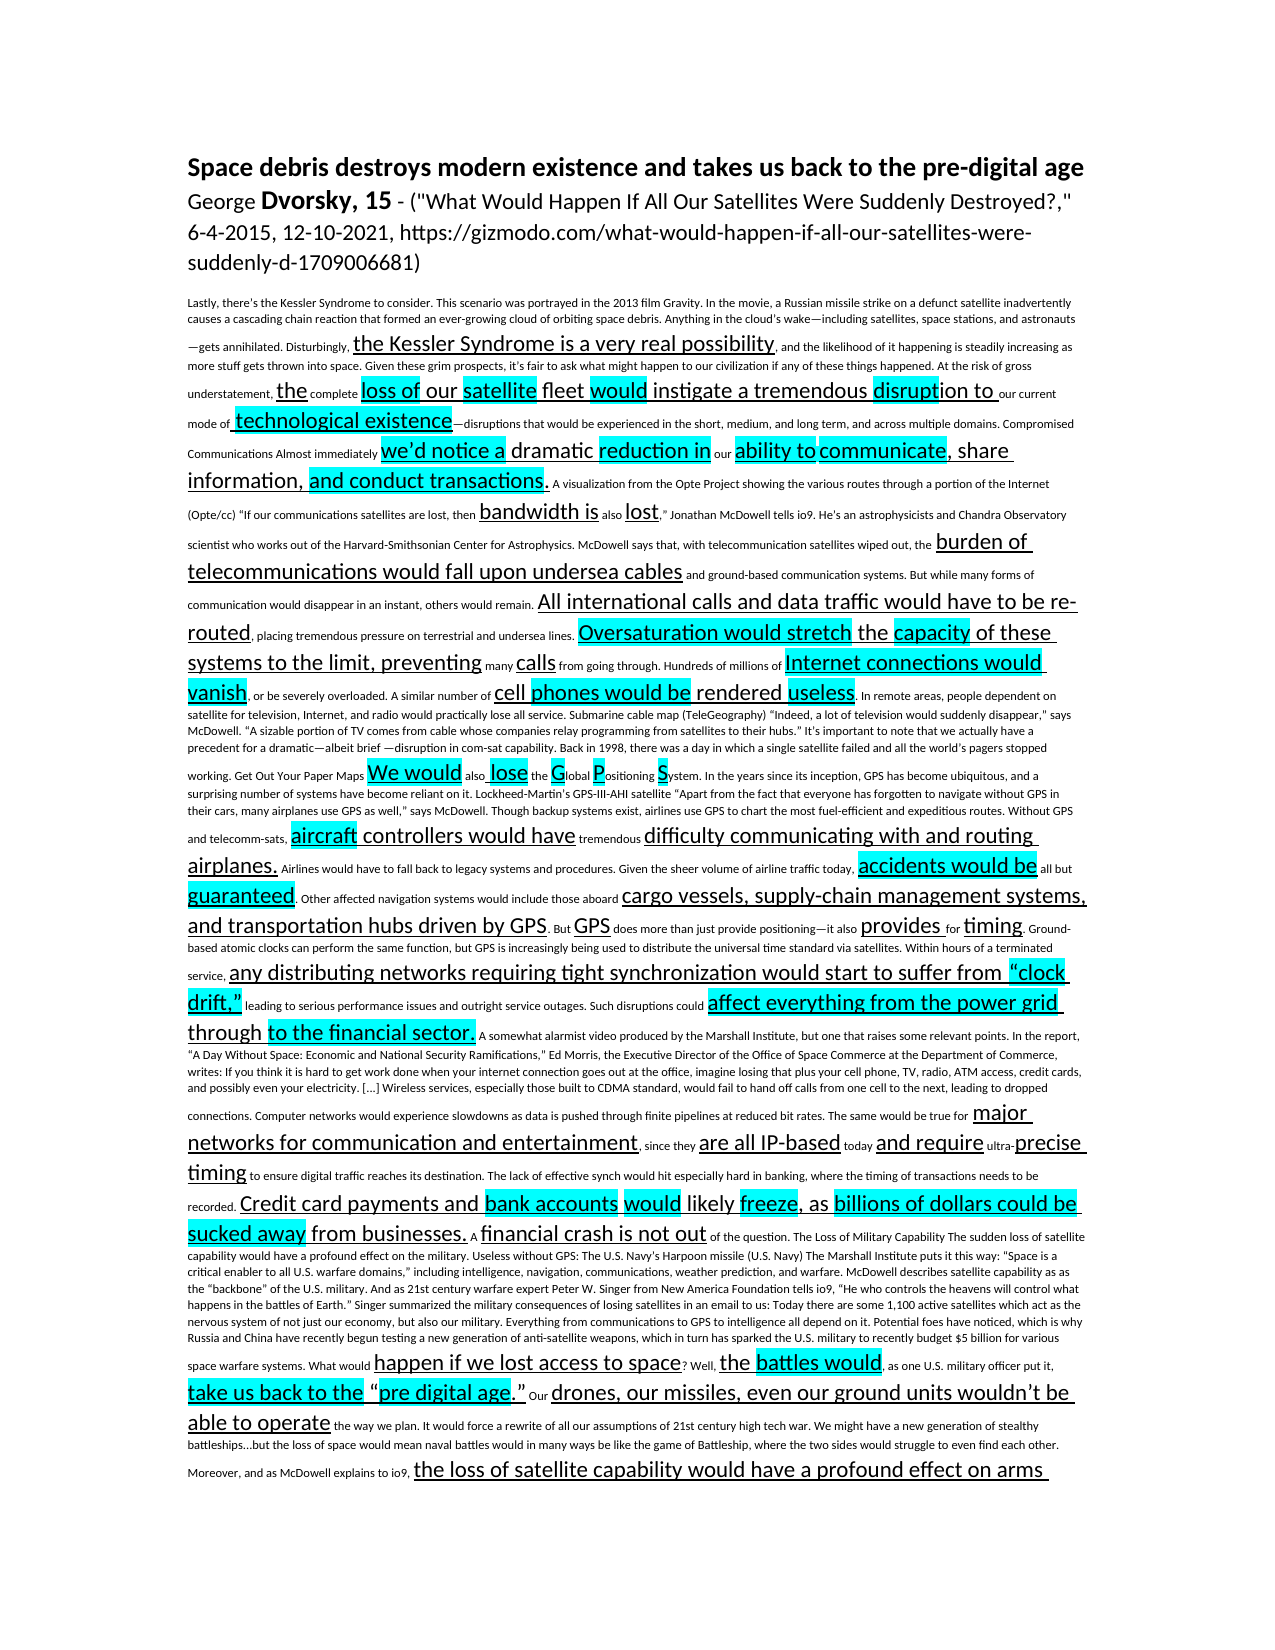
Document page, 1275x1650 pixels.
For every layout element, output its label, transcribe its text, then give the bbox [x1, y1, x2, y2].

text George Dvorsky, 15 - ("What Would Happen If All Our Satellites Were Suddenly Destroyed?," 6-4-2015, 12-10-2021, https://gizmodo.com/what-would-happen-if-all-our-satellites-were-suddenly-d-1709006681) [187, 183, 1087, 276]
subtitle Space debris destroys modern existence and takes us back to the pre-digital age [187, 150, 1087, 183]
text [187, 295, 1087, 1483]
